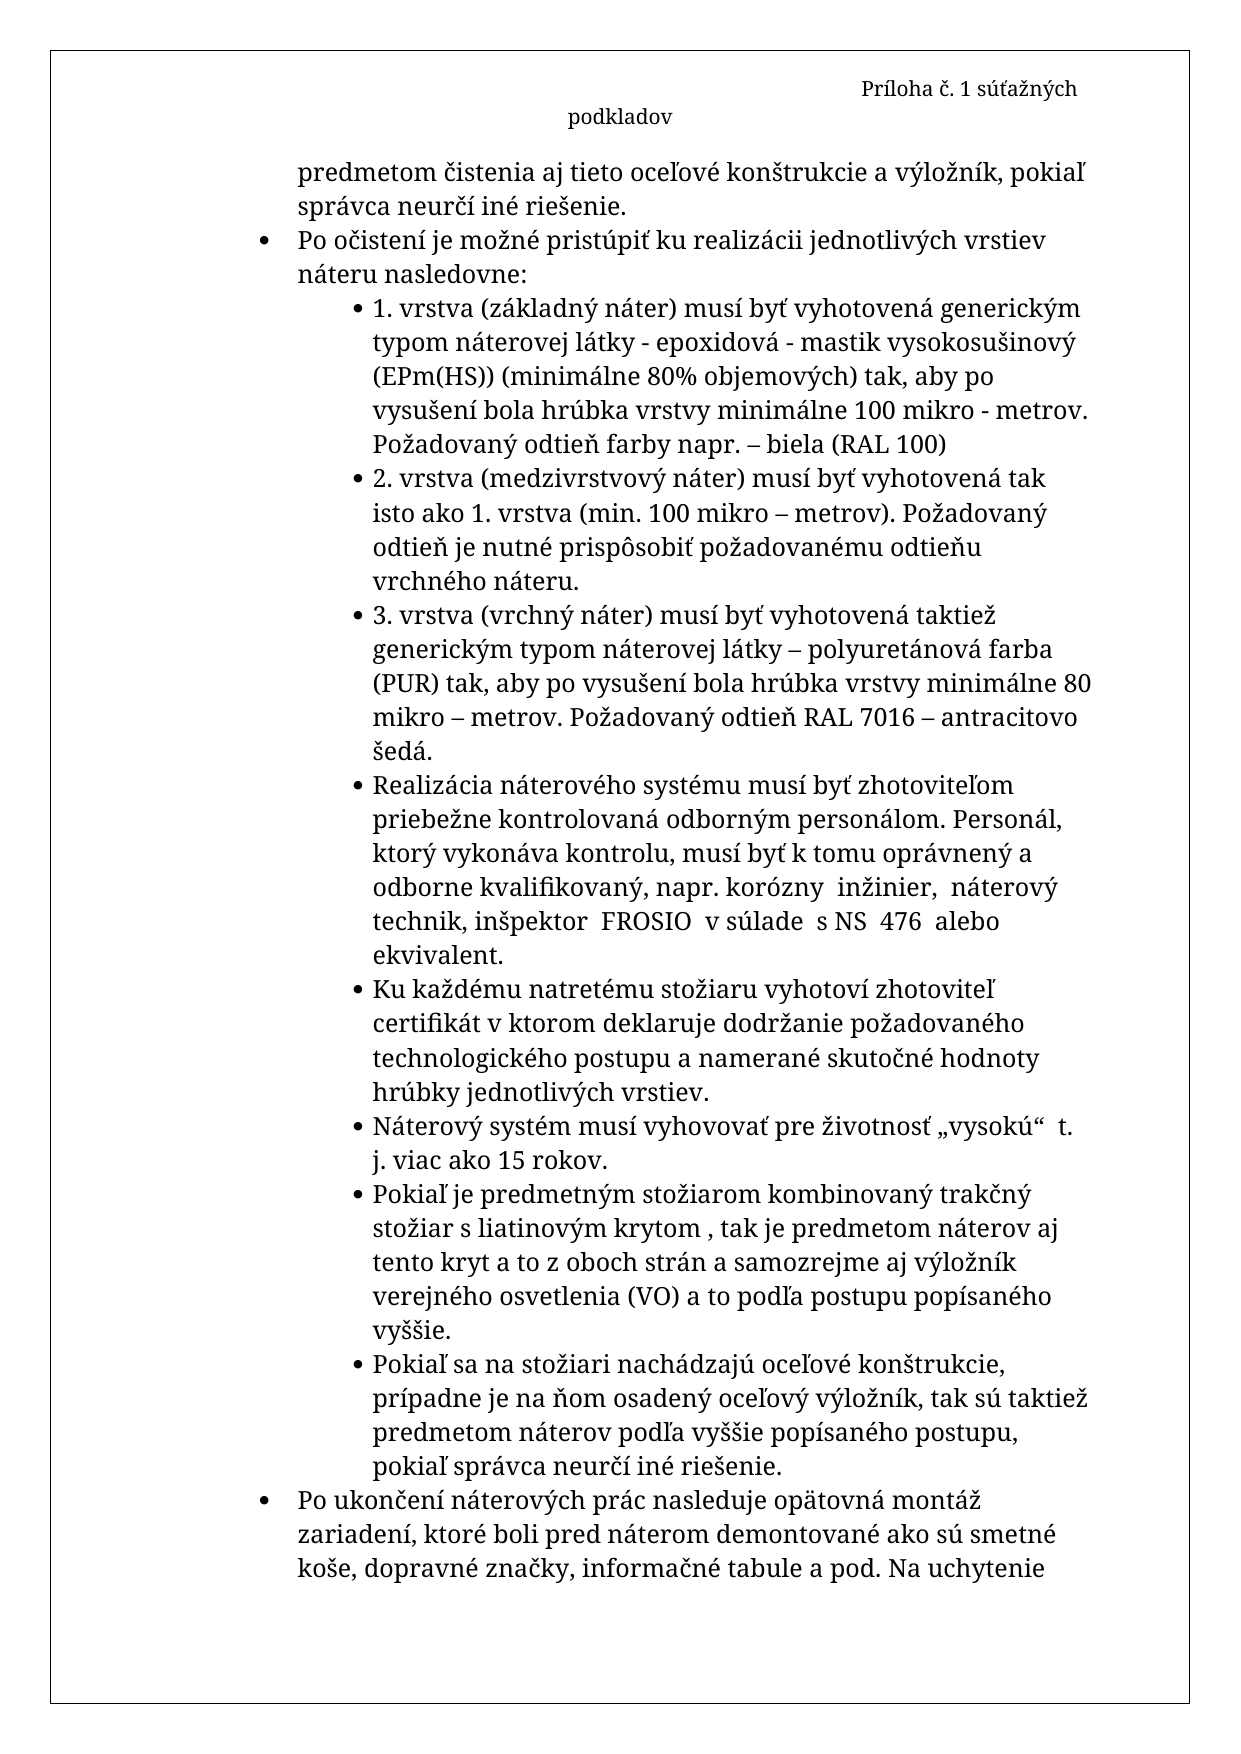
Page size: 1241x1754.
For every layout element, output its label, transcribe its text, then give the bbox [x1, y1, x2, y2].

list 1. vrstva (základný náter) musí byť vyhotovená generickým typom náterovej látky - epoxidová - mastik vysokosušinový (EPm(HS)) (minimálne 80% objemových) tak, aby po vysušení bola hrúbka vrstvy minimálne 100 mikro - metrov. Požadovaný odtieň farby napr. – biela (RAL 100) [354, 291, 1093, 461]
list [260, 1483, 1093, 1585]
list Náterový systém musí vyhovovať pre životnosť „vysokú“ t. j. viac ako 15 rokov. [354, 1108, 1093, 1176]
list Ku každému natretému stožiaru vyhotoví zhotoviteľ certifikát v ktorom deklaruje dodržanie požadovaného technologického postupu a namerané skutočné hodnoty hrúbky jednotlivých vrstiev. [354, 972, 1093, 1108]
list Pokiaľ sa na stožiari nachádzajú oceľové konštrukcie, prípadne je na ňom osadený oceľový výložník, tak sú taktiež predmetom náterov podľa vyššie popísaného postupu, pokiaľ správca neurčí iné riešenie. [354, 1347, 1093, 1483]
list 3. vrstva (vrchný náter) musí byť vyhotovená taktiež generickým typom náterovej látky – polyuretánová farba (PUR) tak, aby po vysušení bola hrúbka vrstvy minimálne 80 mikro – metrov. Požadovaný odtieň RAL 7016 – antracitovo šedá. [354, 597, 1093, 768]
list Pokiaľ je predmetným stožiarom kombinovaný trakčný stožiar s liatinovým krytom , tak je predmetom náterov aj tento kryt a to z oboch strán a samozrejme aj výložník verejného osvetlenia (VO) a to podľa postupu popísaného vyššie. [354, 1176, 1093, 1347]
list Po očistení je možné pristúpiť ku realizácii jednotlivých vrstiev náteru nasledovne: [260, 223, 1093, 291]
list Realizácia náterového systému musí byť zhotoviteľom priebežne kontrolovaná odborným personálom. Personál, ktorý vykonáva kontrolu, musí byť k tomu oprávnený a odborne kvalifikovaný, napr. korózny inžinier, náterový technik, inšpektor FROSIO v súlade s NS 476 alebo ekvivalent. [354, 768, 1093, 972]
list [260, 154, 1093, 223]
list 2. vrstva (medzivrstvový náter) musí byť vyhotovená tak isto ako 1. vrstva (min. 100 mikro – metrov). Požadovaný odtieň je nutné prispôsobiť požadovanému odtieňu vrchného náteru. [354, 461, 1093, 597]
